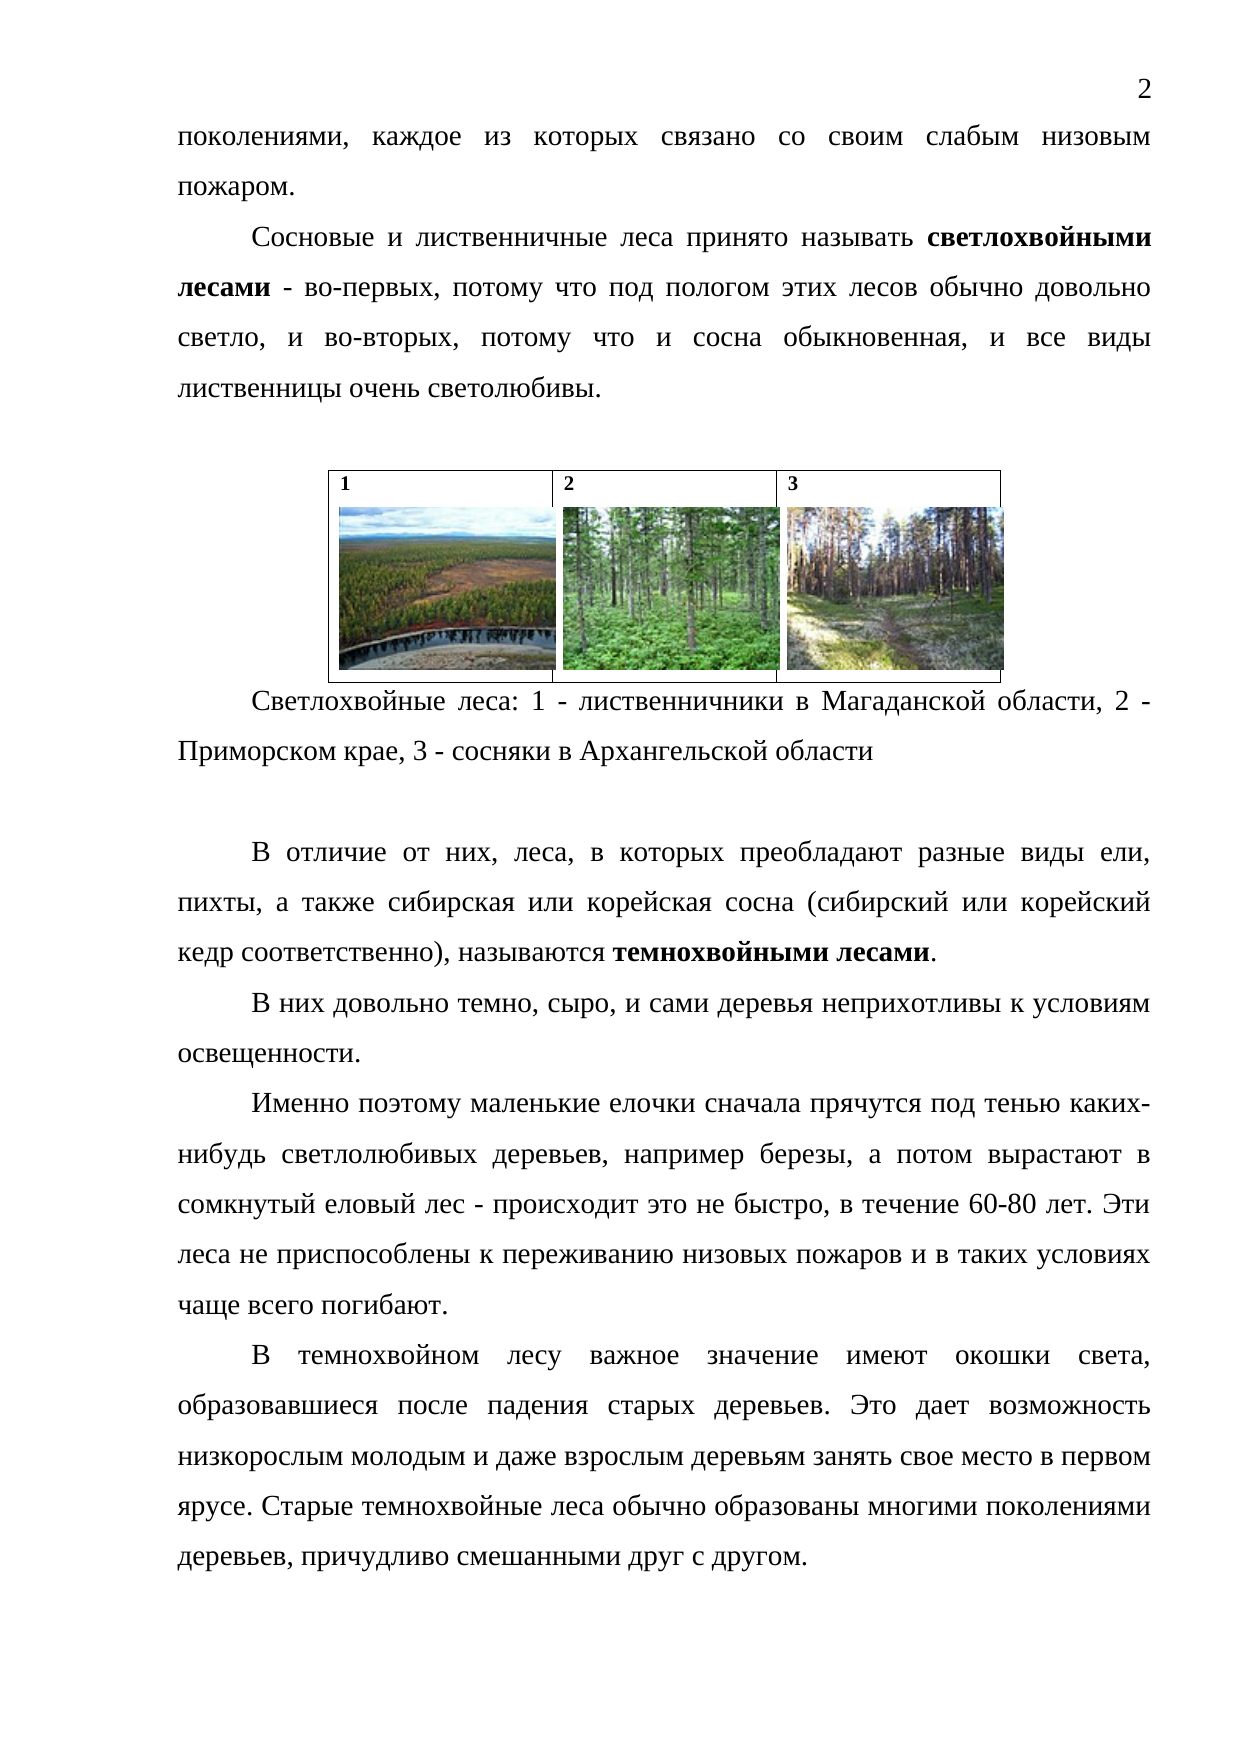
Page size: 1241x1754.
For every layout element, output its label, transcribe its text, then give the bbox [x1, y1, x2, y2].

picture [339, 507, 556, 670]
text В отличие от них, леса, в которых преобладают разные виды ели, пихты, а также сибирская или корейская сосна (сибирский или корейский кедр соответственно), называются темнохвойными лесами. [177, 834, 1152, 968]
text В темнохвойном лесу важное значение имеют окошки света, образовавшиеся после падения старых деревьев. Это дает возможность низкорослым молодым и даже взрослым деревьям занять свое место в первом ярусе. Старые темнохвойные леса обычно образованы многими поколениями деревьев, причудливо смешанными друг с другом. [177, 1337, 1152, 1572]
text Именно поэтому маленькие елочки сначала прячутся под тенью каких-нибудь светлолюбивых деревьев, например березы, а потом вырастают в сомкнутый еловый лес - происходит это не быстро, в течение 60-80 лет. Эти леса не приспособлены к переживанию низовых пожаров и в таких условиях чаще всего погибают. [177, 1086, 1152, 1320]
text В них довольно темно, сыро, и сами деревья неприхотливы к условиям освещенности. [177, 985, 1152, 1069]
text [177, 118, 1152, 202]
text Сосновые и лиственничные леса принято называть светлохвойными лесами - во-первых, потому что под пологом этих лесов обычно довольно светло, и во-вторых, потому что и сосна обыкновенная, и все виды лиственницы очень светолюбивы. [177, 219, 1152, 403]
picture [563, 507, 780, 670]
table_header 1 [329, 471, 552, 682]
table_header 2 [553, 471, 776, 682]
picture [787, 507, 1004, 670]
table_header 3 [777, 471, 1000, 682]
text Светлохвойные леса: 1 - лиственничники в Магаданской области, 2 - Приморском крае, 3 - сосняки в Архангельской области [177, 683, 1152, 767]
